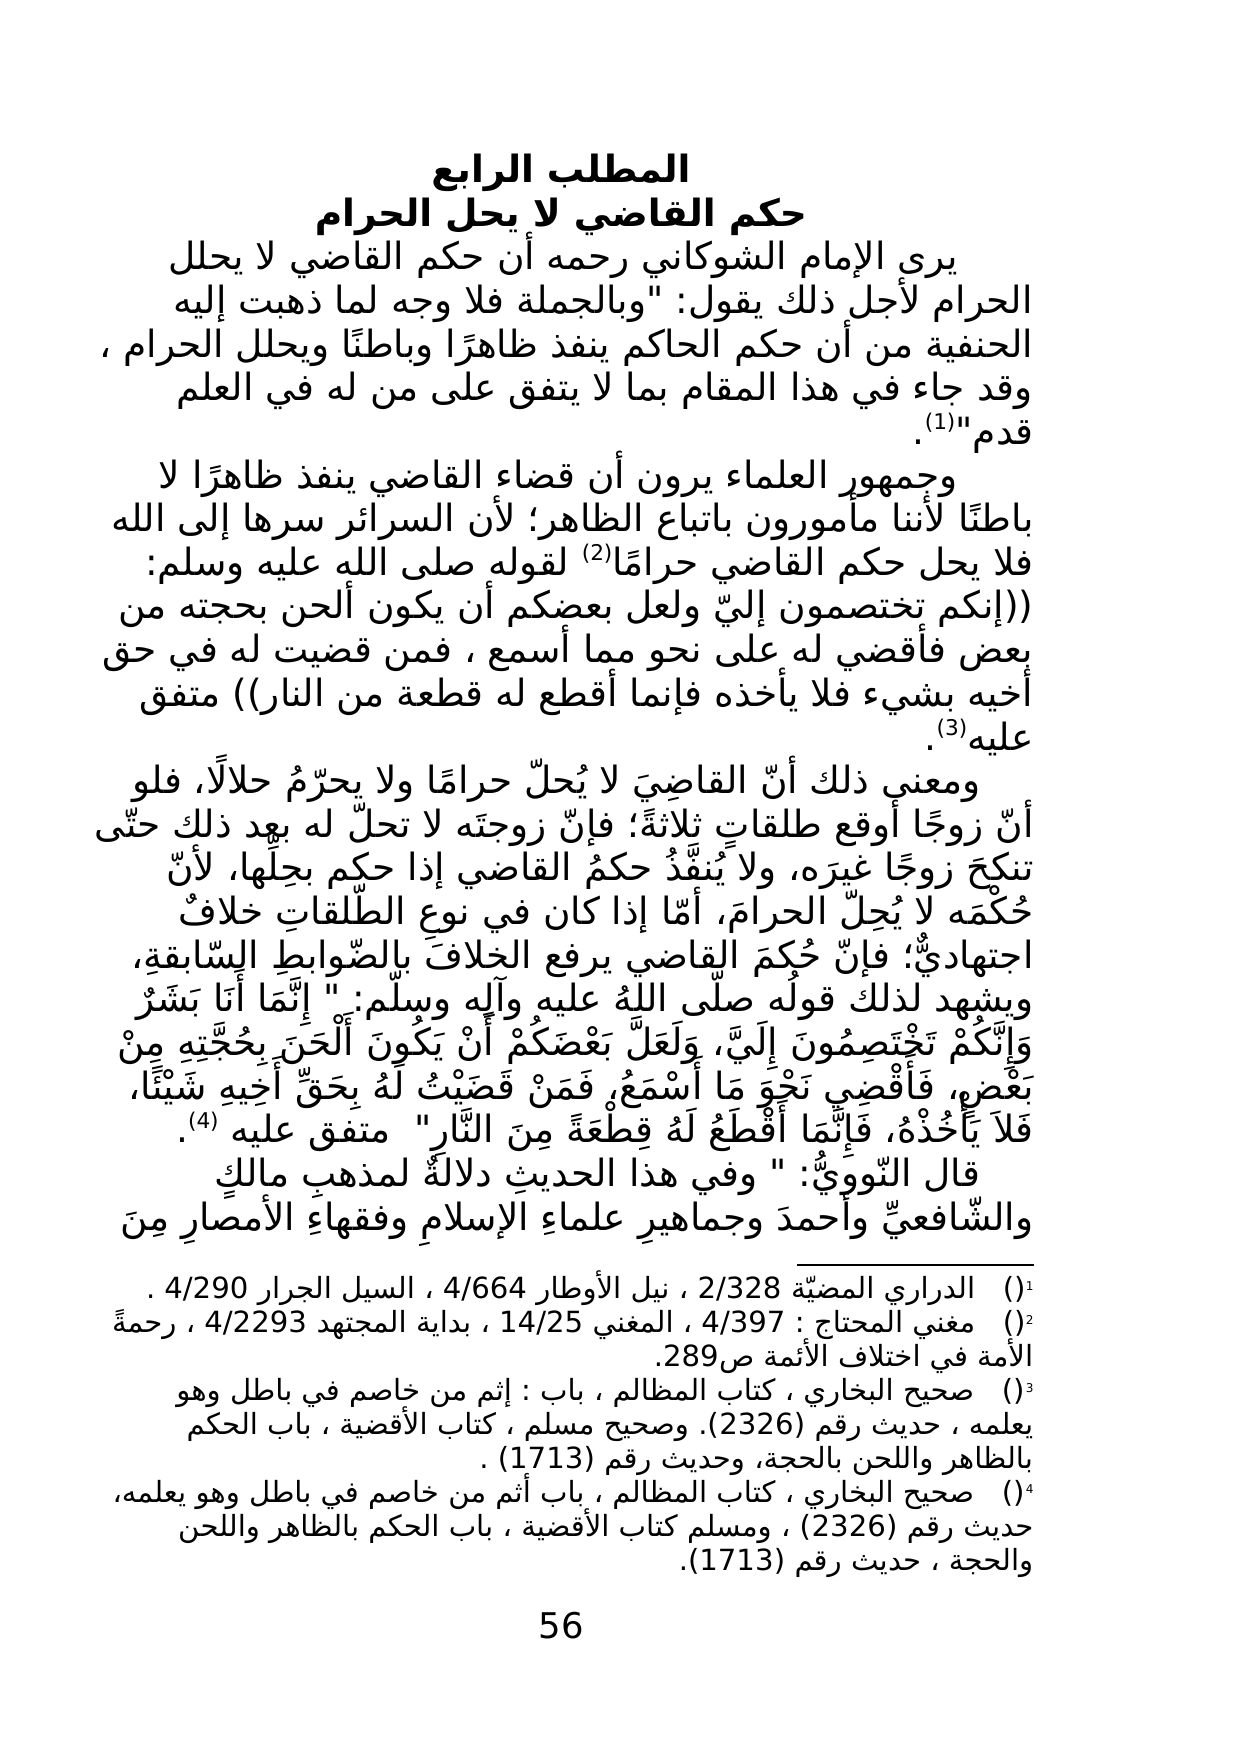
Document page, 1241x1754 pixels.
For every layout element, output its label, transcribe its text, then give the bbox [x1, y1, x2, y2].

text وجمهور العلماء يرون أن قضاء القاضي ينفذ ظاهرًا لا باطنًا لأننا مأمورون باتباع الظاهر؛ لأن السرائر سرها إلى الله فلا يحل حكم القاضي حرامًا() لقوله صلى الله عليه وسلم: ((إنكم تختصمون إليّ ولعل بعضكم أن يكون ألحن بحجته من بعض فأقضي له على نحو مما أسمع ، فمن قضيت له في حق أخيه بشيء فلا يأخذه فإنما أقطع له قطعة من النار)) متفق عليه(). [89, 453, 1033, 759]
text حكم القاضي لا يحل الحرام [89, 191, 1033, 235]
text يرى الإمام الشوكاني رحمه أن حكم القاضي لا يحلل الحرام لأجل ذلك يقول: "وبالجملة فلا وجه لما ذهبت إليه الحنفية من أن حكم الحاكم ينفذ ظاهرًا وباطنًا ويحلل الحرام ، وقد جاء في هذا المقام بما لا يتفق على من له في العلم قدم"(). [89, 235, 1033, 453]
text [89, 1152, 1033, 1239]
text المطلب الرابع [89, 148, 1033, 191]
text ومعنى ذلك أنّ القاضِيَ لا يُحلّ حرامًا ولا يحرّمُ حلالًا، فلو أنّ زوجًا أوقع طلقاتٍ ثلاثةً؛ فإنّ زوجتَه لا تحلّ له بعد ذلك حتّى تنكحَ زوجًا غيرَه، ولا يُنفَّذُ حكمُ القاضي إذا حكم بحِلِّها، لأنّ حُكْمَه لا يُحِلّ الحرامَ، أمّا إذا كان في نوعِ الطّلقاتِ خلافٌ اجتهاديٌّ؛ فإنّ حُكمَ القاضي يرفع الخلافَ بالضّوابطِ السّابقةِ، ويشهد لذلك قولُه صلّى اللهُ عليه وآلِه وسلّم: " إِنَّمَا أَنَا بَشَرٌ وَإِنَّكُمْ تَخْتَصِمُونَ إِلَيَّ، وَلَعَلَّ بَعْضَكُمْ أَنْ يَكُونَ أَلْحَنَ بِحُجَّتِهِ مِنْ بَعْضٍ، فَأَقْضِي نَحْوَ مَا أَسْمَعُ، فَمَنْ قَضَيْتُ لَهُ بِحَقِّ أَخِيهِ شَيْئًا، فَلاَ يَأْخُذْهُ، فَإِنَّمَا أَقْطَعُ لَهُ قِطْعَةً مِنَ النَّارِ" متفق عليه (). [89, 759, 1033, 1152]
